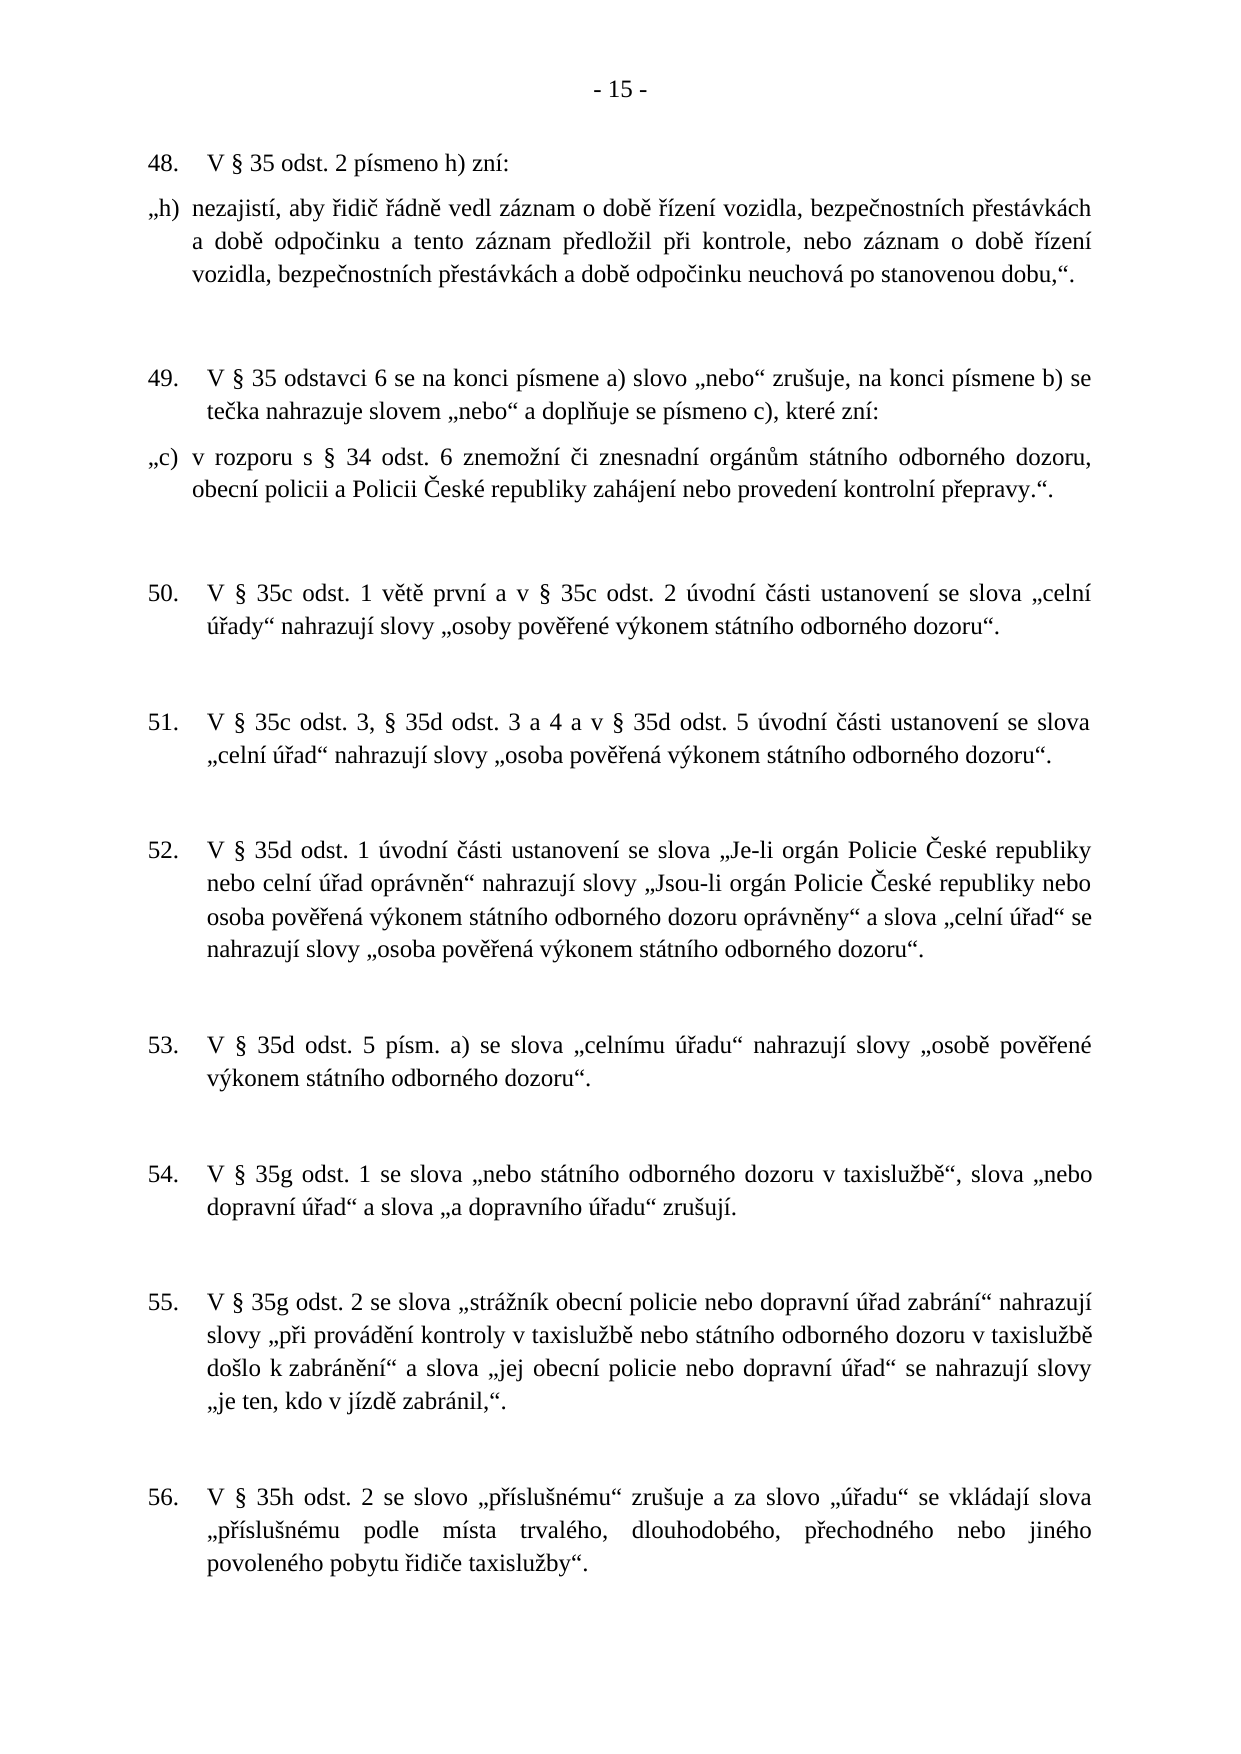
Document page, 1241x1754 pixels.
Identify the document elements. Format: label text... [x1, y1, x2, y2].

text V § 35h odst. 2 se slovo „příslušnému“ zrušuje a za slovo „úřadu“ se vkládají slova „příslušnému podle místa trvalého, dlouhodobého, přechodného nebo jiného povoleného pobytu řidiče taxislužby“. [148, 1482, 1093, 1577]
text „c) v rozporu s § 34 odst. 6 znemožní či znesnadní orgánům státního odborného dozoru, obecní policii a Policii České republiky zahájení nebo provedení kontrolní přepravy.“. [148, 442, 1093, 503]
text „h) nezajistí, aby řidič řádně vedl záznam o době řízení vozidla, bezpečnostních přestávkách a době odpočinku a tento záznam předložil při kontrole, nebo záznam o době řízení vozidla, bezpečnostních přestávkách a době odpočinku neuchová po stanovenou dobu,“. [148, 193, 1093, 288]
text V § 35 odstavci 6 se na konci písmene a) slovo „nebo“ zrušuje, na konci písmene b) se tečka nahrazuje slovem „nebo“ a doplňuje se písmeno c), které zní: [148, 363, 1093, 425]
text V § 35c odst. 3, § 35d odst. 3 a 4 a v § 35d odst. 5 úvodní části ustanovení se slova „celní úřad“ nahrazují slovy „osoba pověřená výkonem státního odborného dozoru“. [148, 707, 1093, 769]
text V § 35g odst. 1 se slova „nebo státního odborného dozoru v taxislužbě“, slova „nebo dopravní úřad“ a slova „a dopravního úřadu“ zrušují. [148, 1159, 1093, 1220]
text V § 35c odst. 1 větě první a v § 35c odst. 2 úvodní části ustanovení se slova „celní úřady“ nahrazují slovy „osoby pověřené výkonem státního odborného dozoru“. [148, 578, 1093, 640]
text V § 35d odst. 5 písm. a) se slova „celnímu úřadu“ nahrazují slovy „osobě pověřené výkonem státního odborného dozoru“. [148, 1030, 1093, 1092]
text V § 35 odst. 2 písmeno h) zní: [148, 148, 1093, 176]
text V § 35d odst. 1 úvodní části ustanovení se slova „Je-li orgán Policie České republiky nebo celní úřad oprávněn“ nahrazují slovy „Jsou-li orgán Policie České republiky nebo osoba pověřená výkonem státního odborného dozoru oprávněny“ a slova „celní úřad“ se nahrazují slovy „osoba pověřená výkonem státního odborného dozoru“. [148, 836, 1093, 963]
text V § 35g odst. 2 se slova „strážník obecní policie nebo dopravní úřad zabrání“ nahrazují slovy „při provádění kontroly v taxislužbě nebo státního odborného dozoru v taxislužbě došlo k zabránění“ a slova „jej obecní policie nebo dopravní úřad“ se nahrazují slovy „je ten, kdo v jízdě zabránil,“. [148, 1287, 1093, 1415]
